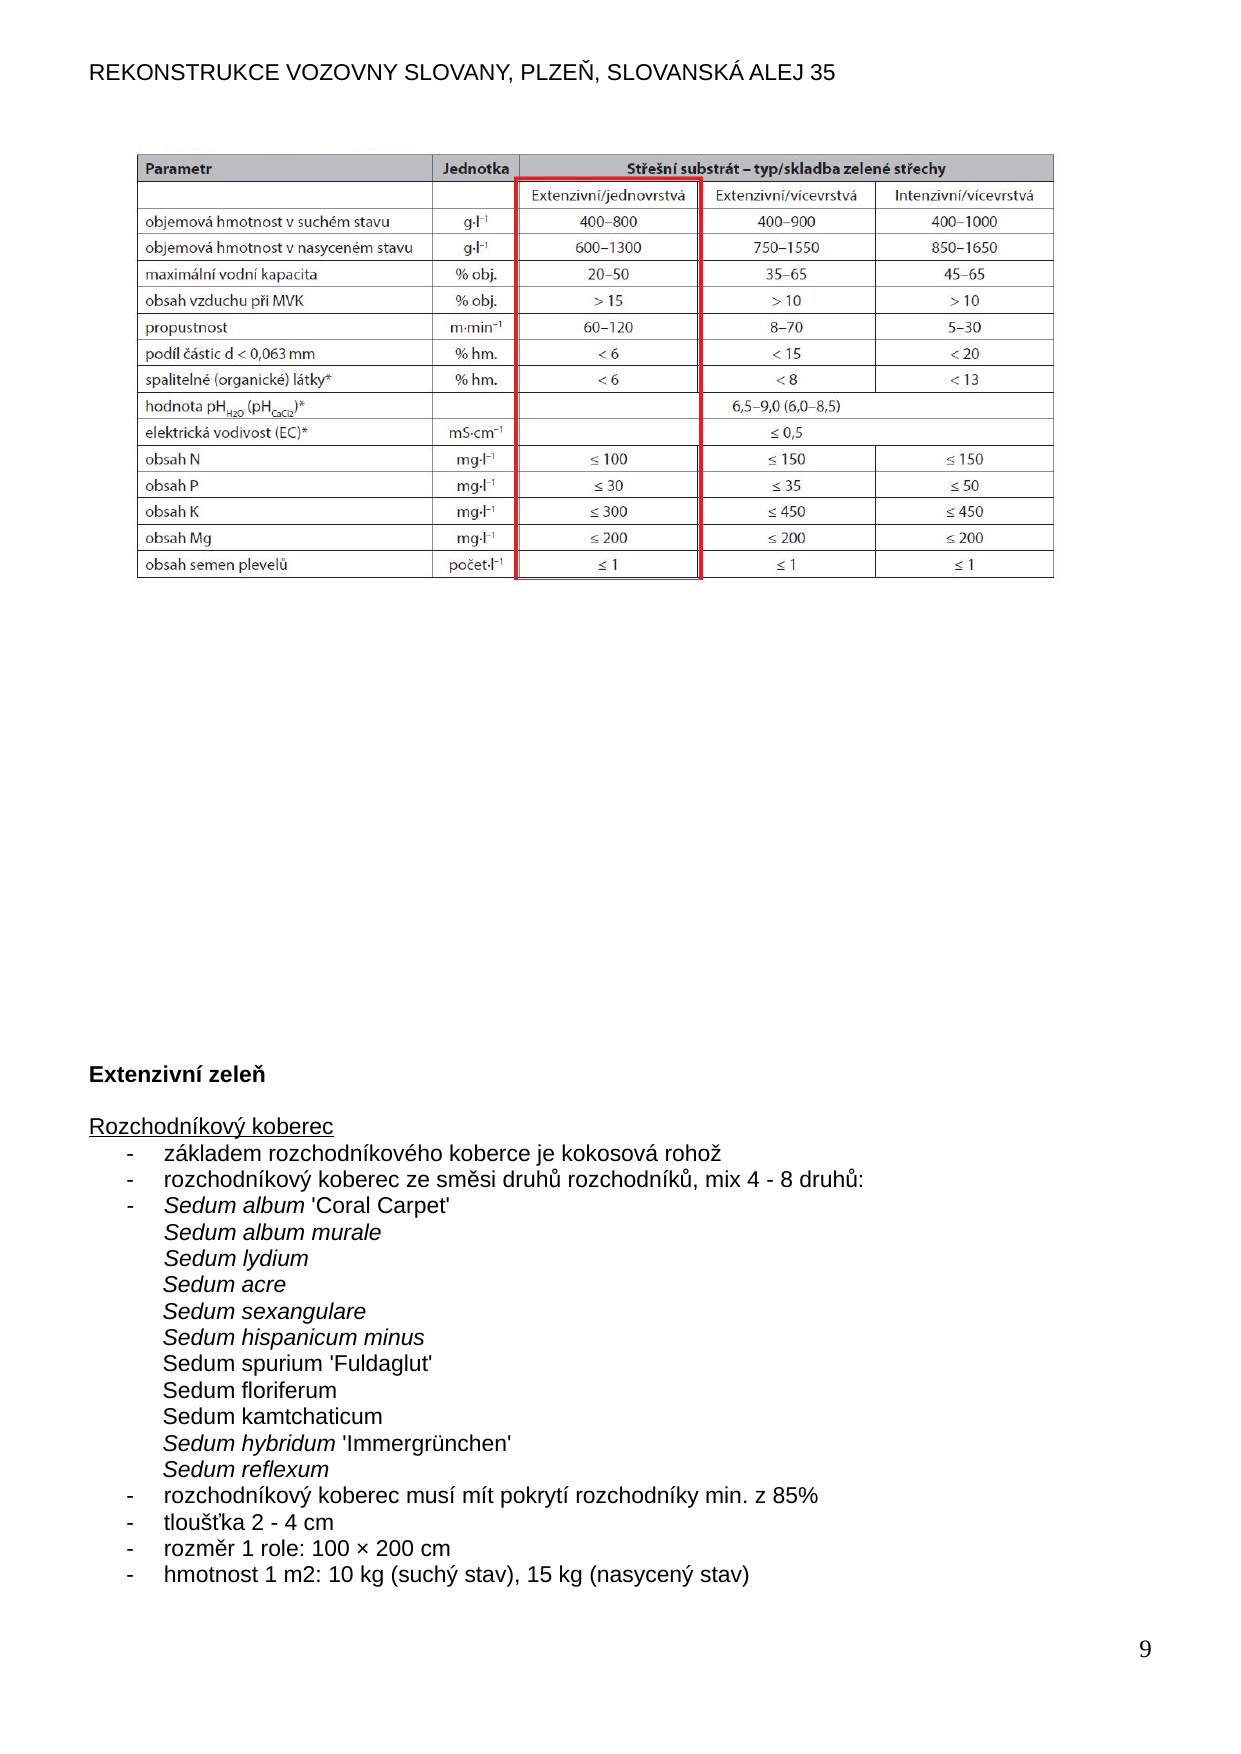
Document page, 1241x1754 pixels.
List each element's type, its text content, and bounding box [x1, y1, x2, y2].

text Sedum acre Sedum sexangulare Sedum hispanicum minus Sedum spurium 'Fuldaglut' Sedum floriferum Sedum kamtchaticum [162, 1271, 1152, 1429]
list hmotnost 1 m2: 10 kg (suchý stav), 15 kg (nasycený stav) [126, 1561, 1152, 1588]
list tloušťka 2 - 4 cm [126, 1508, 1152, 1535]
list základem rozchodníkového koberce je kokosová rohož [126, 1139, 1152, 1166]
text Rozchodníkový koberec [89, 1113, 1152, 1139]
text Sedum hybridum 'Immergrünchen' Sedum reflexum [162, 1429, 1152, 1482]
list rozměr 1 role: 100 × 200 cm [126, 1535, 1152, 1561]
list rozchodníkový koberec ze směsi druhů rozchodníků, mix 4 - 8 druhů: [126, 1166, 1152, 1192]
list Sedum album 'Coral Carpet' Sedum album murale Sedum lydium [126, 1192, 1152, 1271]
list rozchodníkový koberec musí mít pokrytí rozchodníky min. z 85% [126, 1482, 1152, 1508]
text Extenzivní zeleň [89, 1061, 1152, 1087]
picture [126, 144, 1062, 578]
